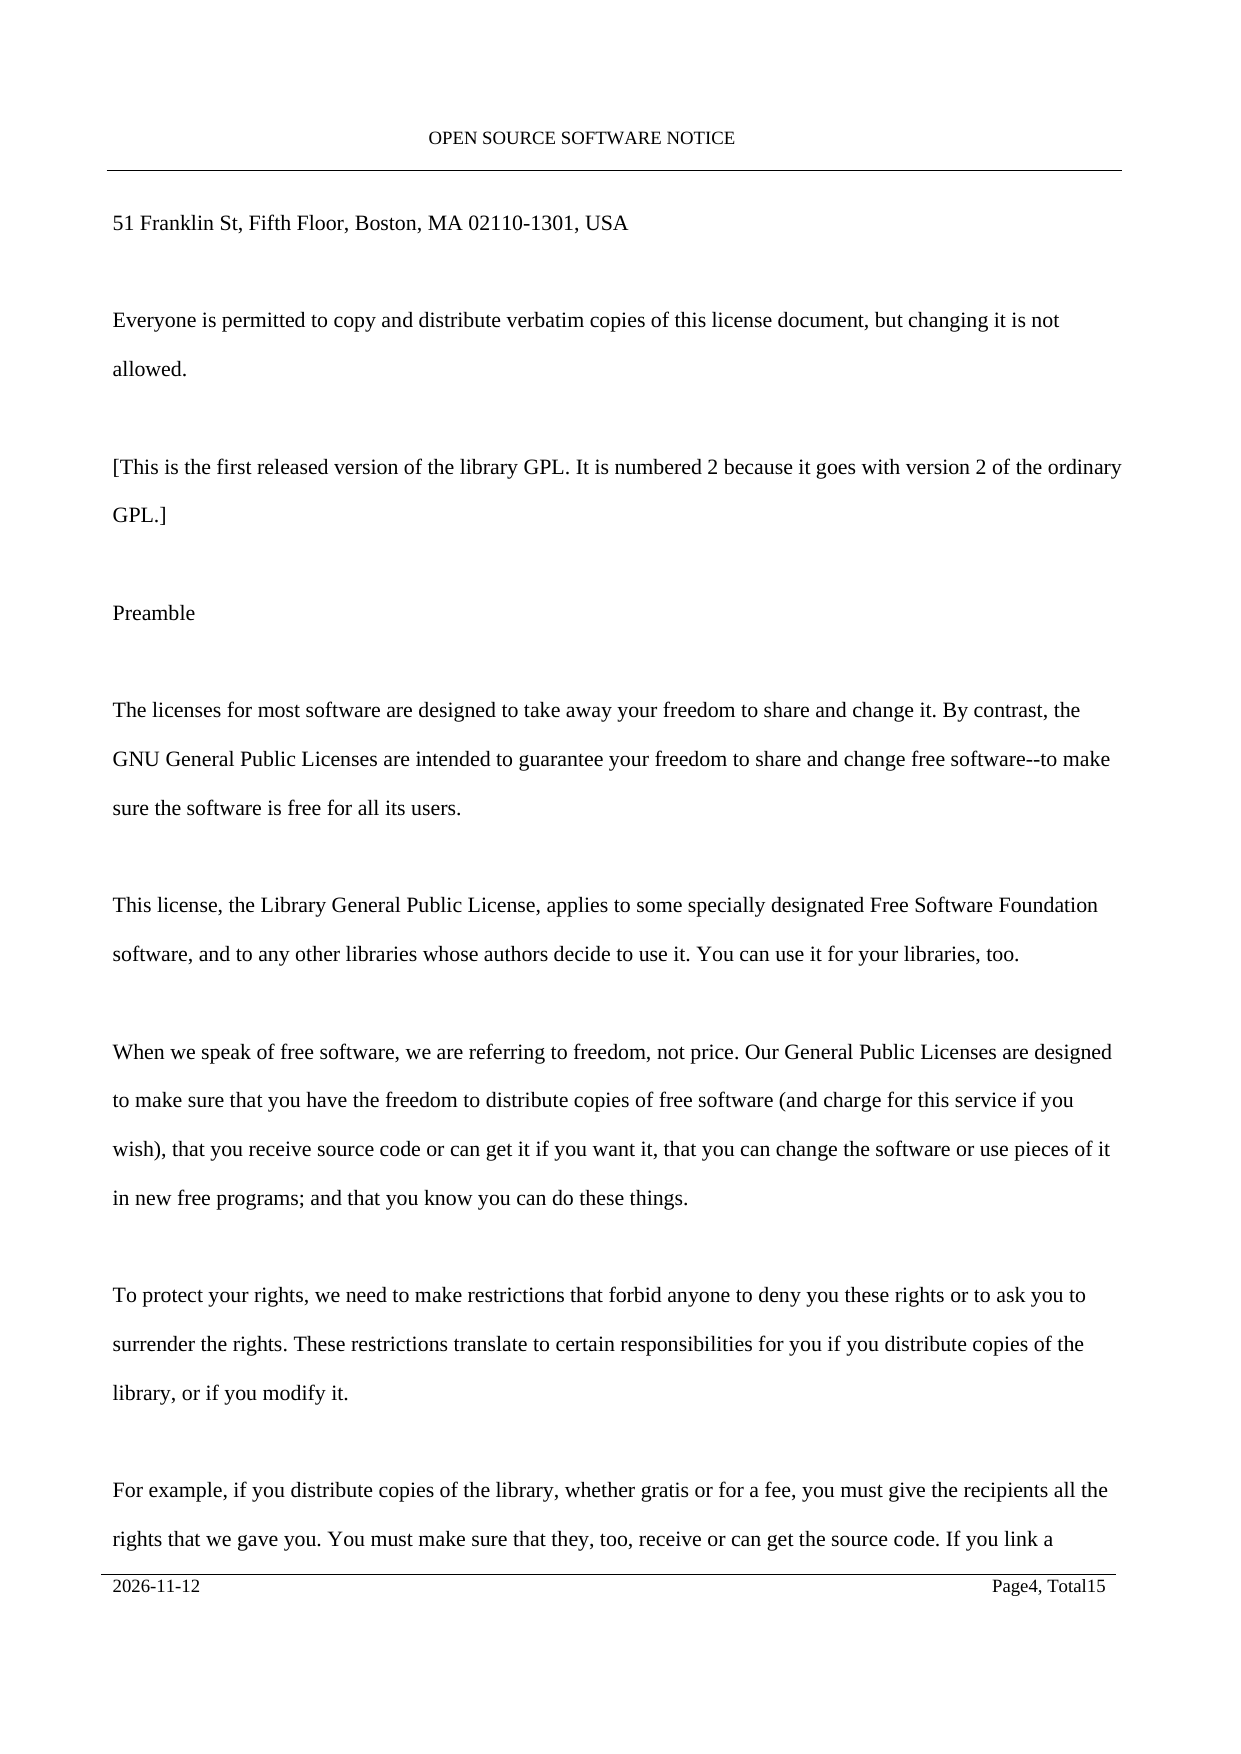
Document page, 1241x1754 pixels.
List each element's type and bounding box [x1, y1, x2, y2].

text [112, 206, 1128, 1555]
